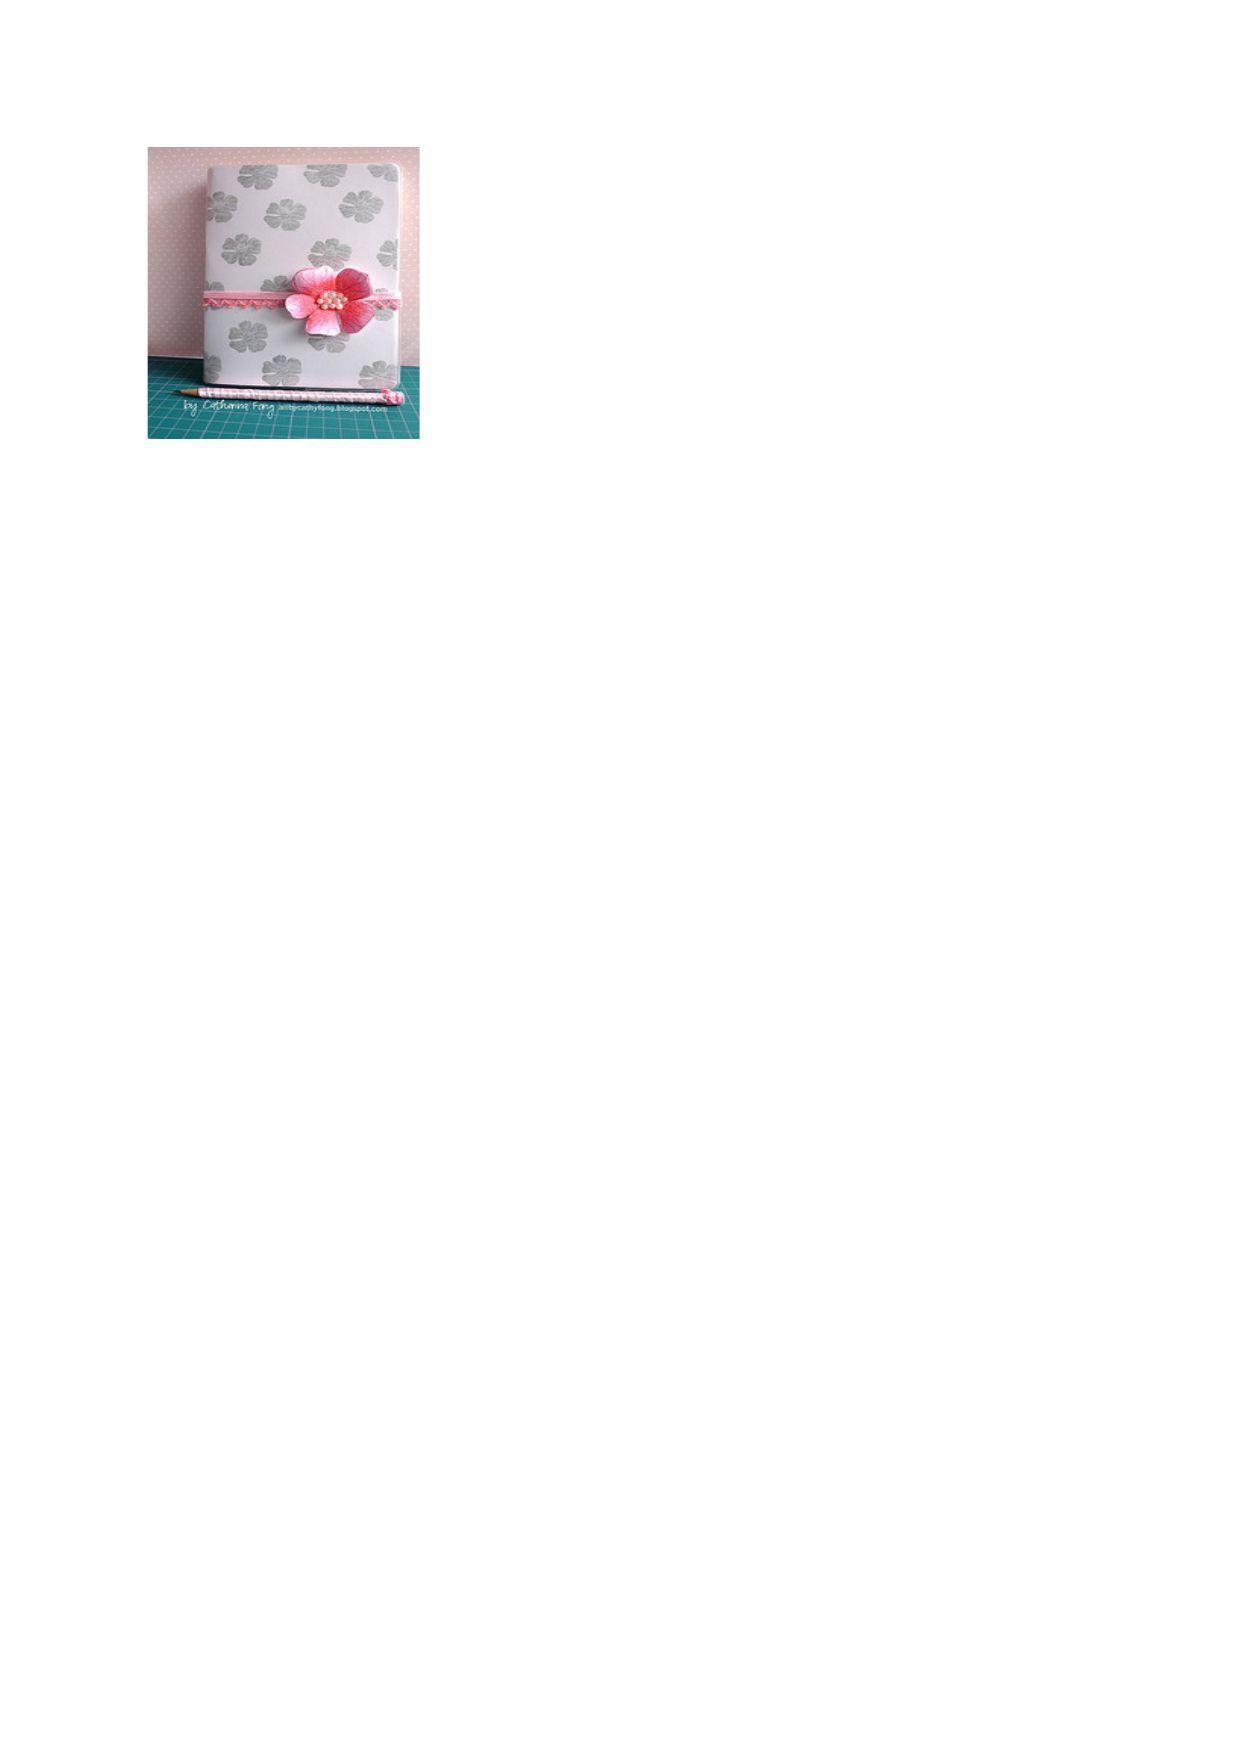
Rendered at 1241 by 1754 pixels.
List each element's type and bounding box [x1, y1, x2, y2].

picture [147, 147, 420, 439]
